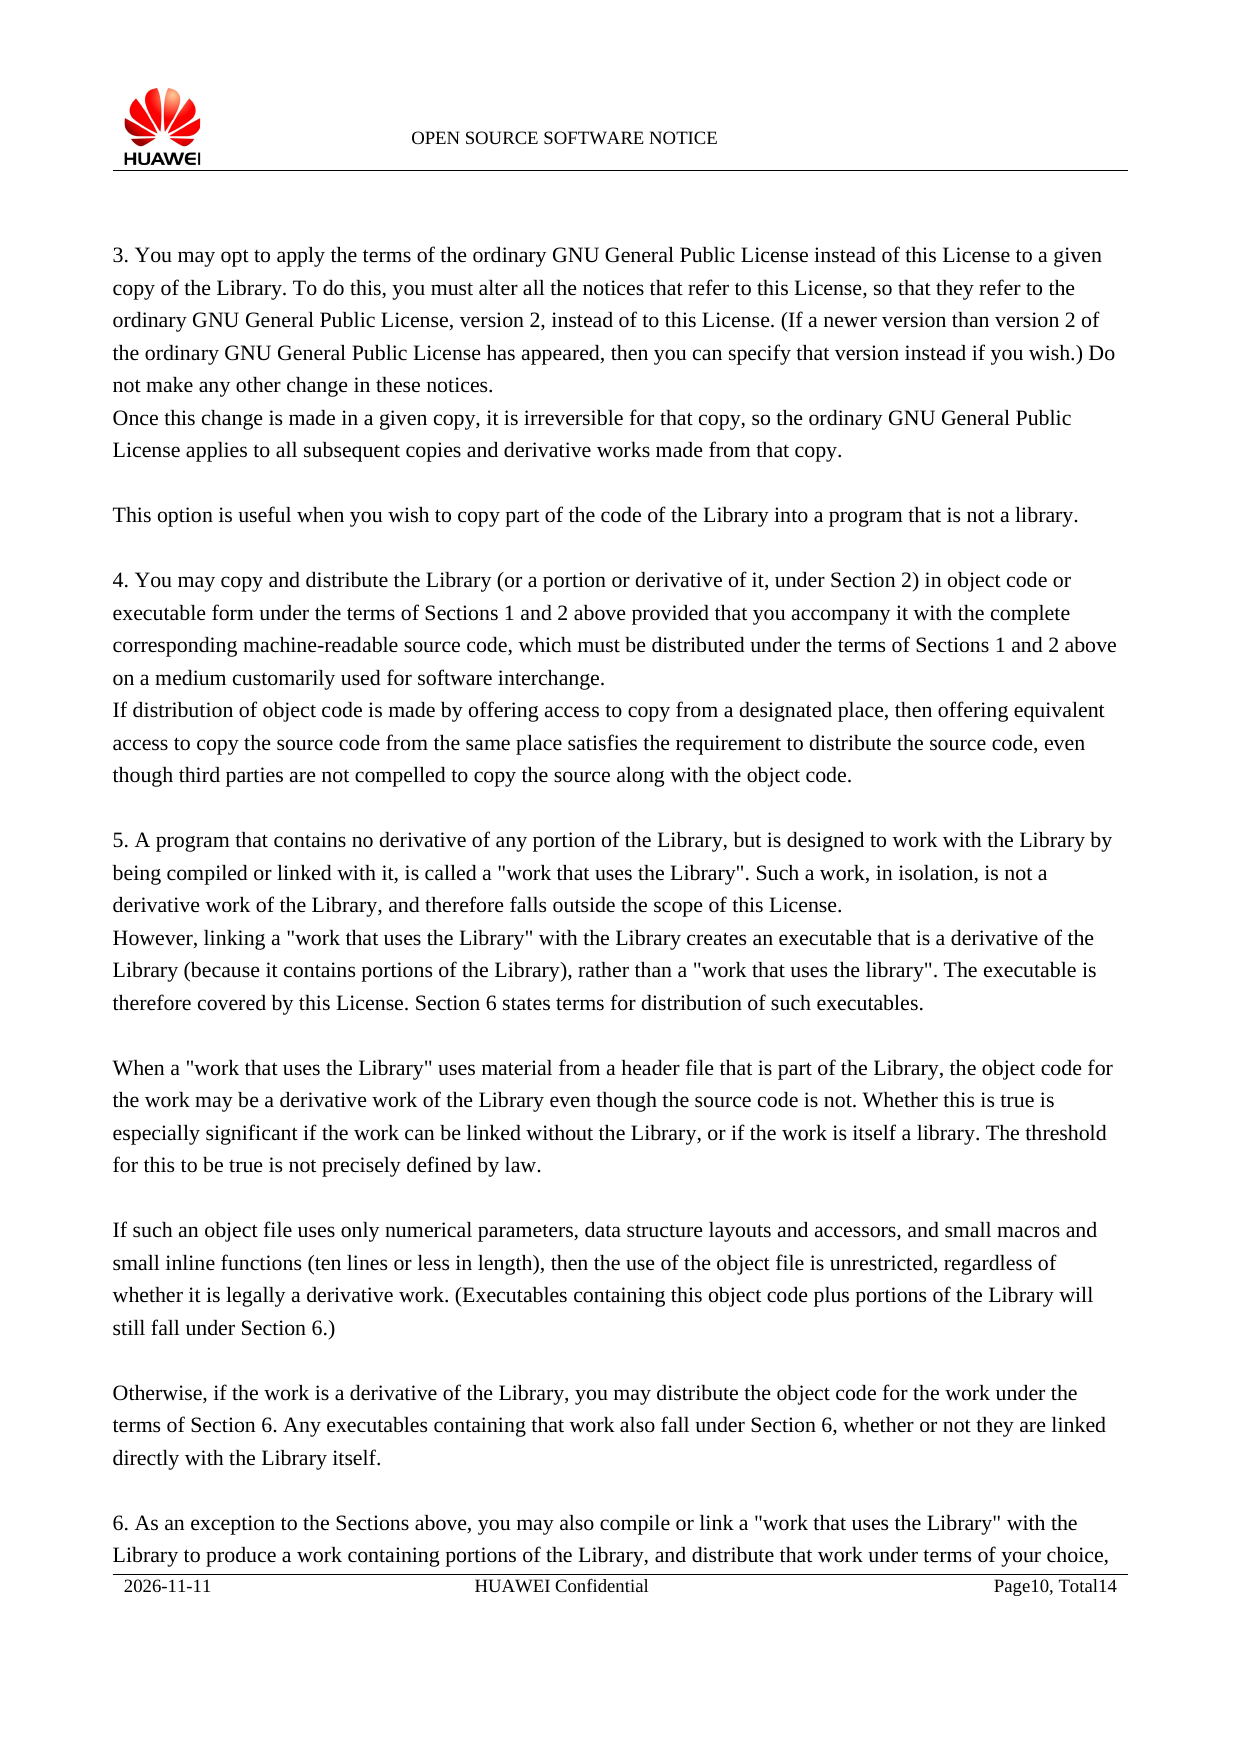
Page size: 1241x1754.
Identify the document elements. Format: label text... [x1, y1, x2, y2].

picture [124, 88, 201, 165]
